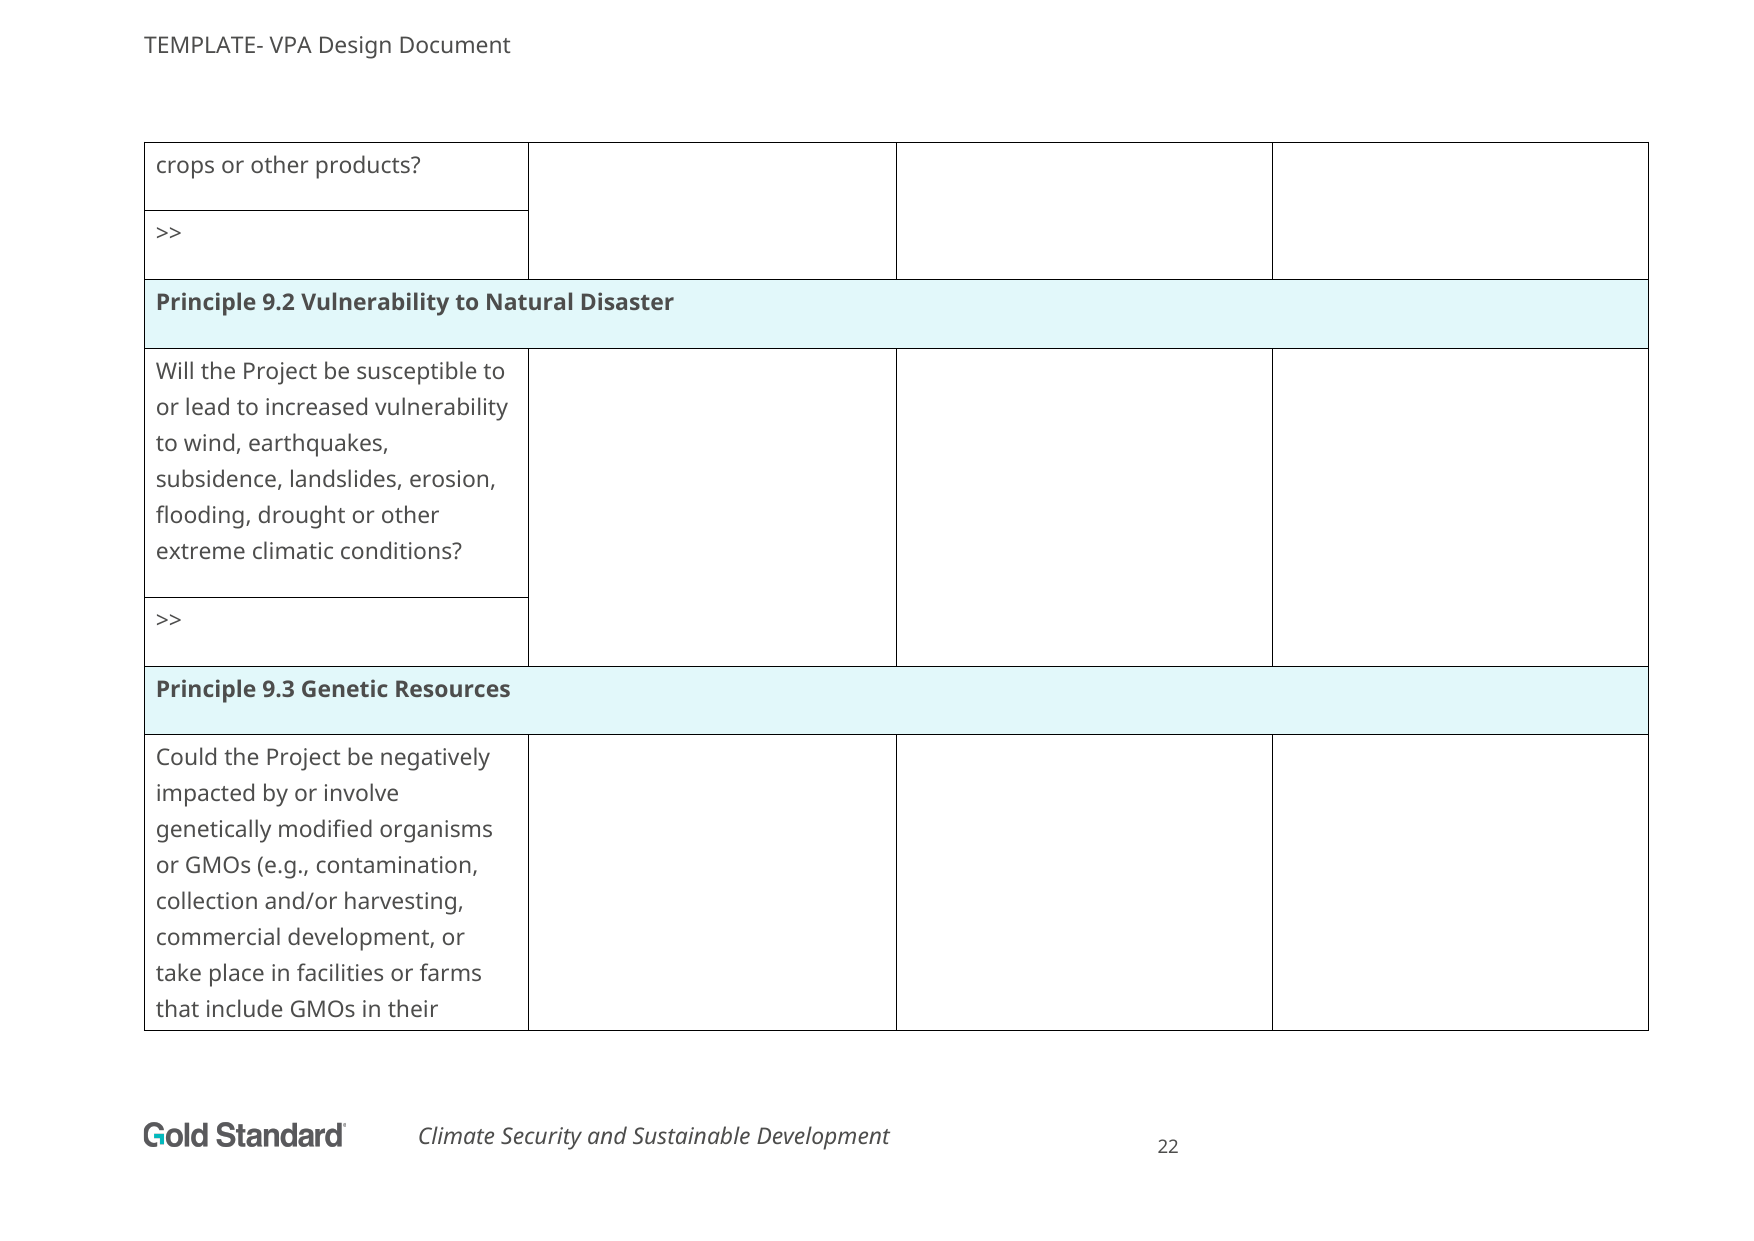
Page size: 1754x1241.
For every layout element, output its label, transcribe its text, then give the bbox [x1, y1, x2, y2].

table_cell [897, 735, 1272, 1030]
table_cell [1273, 349, 1648, 666]
table_cell Principle 9.2 Vulnerability to Natural Disaster [145, 280, 1648, 348]
table_cell [529, 735, 896, 1030]
table_cell [897, 143, 1272, 279]
table_cell >> [145, 211, 528, 279]
table_cell [1273, 735, 1648, 1030]
table_cell [897, 349, 1272, 666]
table_cell [1273, 143, 1648, 279]
table_cell [529, 349, 896, 666]
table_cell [145, 735, 528, 1030]
table_cell >> [145, 598, 528, 666]
table_cell Principle 9.3 Genetic Resources [145, 667, 1648, 734]
table_cell [529, 143, 896, 279]
table_cell Will the Project be susceptible to or lead to increased vulnerability to wind, earthquakes, subsidence, landslides, erosion, flooding, drought or other extreme climatic conditions? [145, 349, 528, 597]
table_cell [145, 143, 528, 210]
